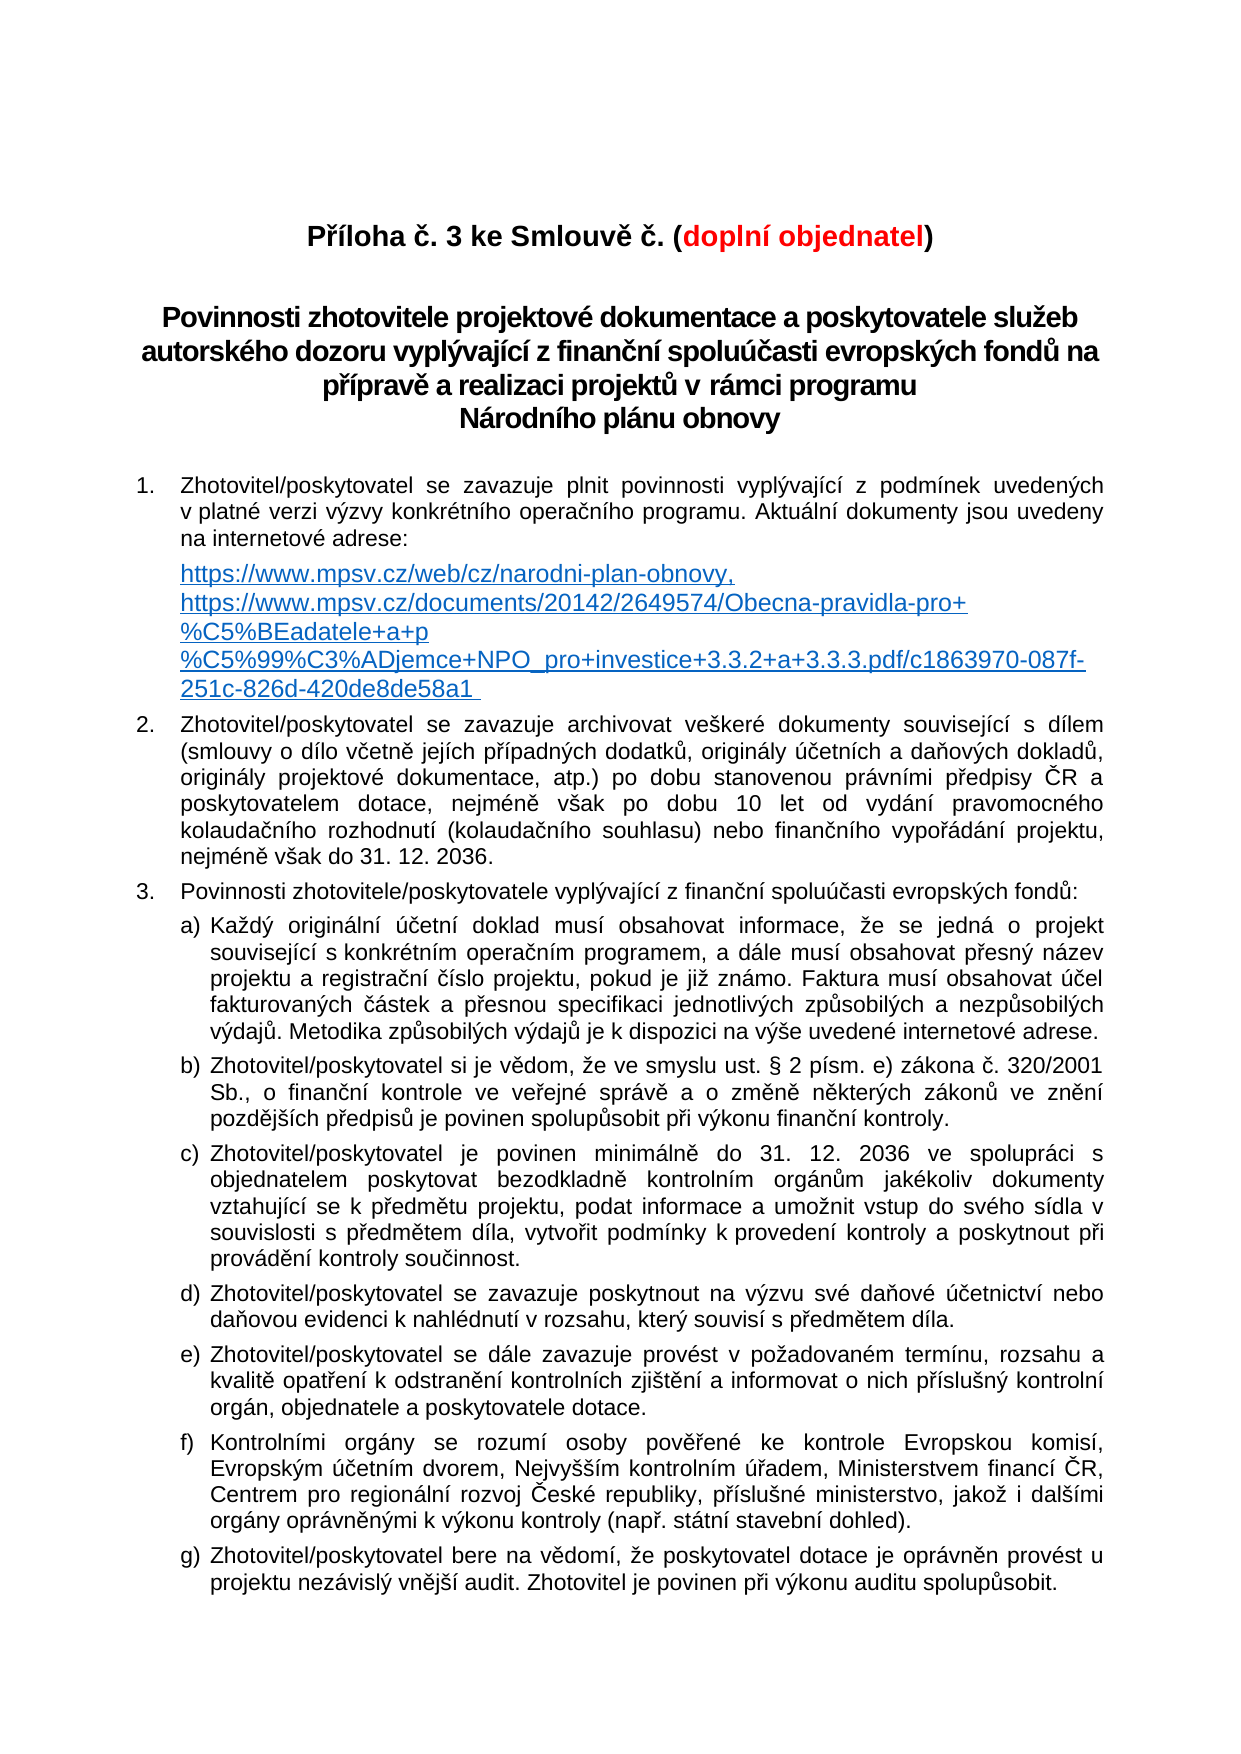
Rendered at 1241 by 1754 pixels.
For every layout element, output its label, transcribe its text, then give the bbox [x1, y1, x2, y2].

list Zhotovitel/poskytovatel se zavazuje plnit povinnosti vyplývající z podmínek uvedených v platné verzi výzvy konkrétního operačního programu. Aktuální dokumenty jsou uvedeny na internetové adrese: [136, 472, 1104, 551]
list Zhotovitel/poskytovatel se dále zavazuje provést v požadovaném termínu, rozsahu a kvalitě opatření k odstranění kontrolních zjištění a informovat o nich příslušný kontrolní orgán, objednatele a poskytovatele dotace. [180, 1341, 1104, 1420]
text Příloha č. 3 ke Smlouvě č. (doplní objednatel) [136, 219, 1104, 253]
title Povinnosti zhotovitele projektové dokumentace a poskytovatele služeb autorského dozoru vyplývající z finanční spoluúčasti evropských fondů na přípravě a realizaci projektů v rámci programu [136, 301, 1104, 401]
list Povinnosti zhotovitele/poskytovatele vyplývající z finanční spoluúčasti evropských fondů: [136, 878, 1104, 904]
title Národního plánu obnovy [136, 401, 1104, 435]
list Zhotovitel/poskytovatel se zavazuje archivovat veškeré dokumenty související s dílem (smlouvy o dílo včetně jejích případných dodatků, originály účetních a daňových dokladů, originály projektové dokumentace, atp.) po dobu stanovenou právními předpisy ČR a poskytovatelem dotace, nejméně však po dobu 10 let od vydání pravomocného kolaudačního rozhodnutí (kolaudačního souhlasu) nebo finančního vypořádání projektu, nejméně však do 31. 12. 2036. [136, 711, 1104, 869]
list Zhotovitel/poskytovatel si je vědom, že ve smyslu ust. § 2 písm. e) zákona č. 320/2001 Sb., o finanční kontrole ve veřejné správě a o změně některých zákonů ve znění pozdějších předpisů je povinen spolupůsobit při výkonu finanční kontroly. [180, 1052, 1104, 1132]
list Zhotovitel/poskytovatel se zavazuje poskytnout na výzvu své daňové účetnictví nebo daňovou evidenci k nahlédnutí v rozsahu, který souvisí s předmětem díla. [180, 1280, 1104, 1333]
list Každý originální účetní doklad musí obsahovat informace, že se jedná o projekt související s konkrétním operačním programem, a dále musí obsahovat přesný název projektu a registrační číslo projektu, pokud je již známo. Faktura musí obsahovat účel fakturovaných částek a přesnou specifikaci jednotlivých způsobilých a nezpůsobilých výdajů. Metodika způsobilých výdajů je k dispozici na výše uvedené internetové adrese. [180, 912, 1104, 1044]
list Zhotovitel/poskytovatel bere na vědomí, že poskytovatel dotace je oprávněn provést u projektu nezávislý vnější audit. Zhotovitel je povinen při výkonu auditu spolupůsobit. [180, 1542, 1104, 1595]
list Zhotovitel/poskytovatel je povinen minimálně do 31. 12. 2036 ve spolupráci s objednatelem poskytovat bezodkladně kontrolním orgánům jakékoliv dokumenty vztahující se k předmětu projektu, podat informace a umožnit vstup do svého sídla v souvislosti s předmětem díla, vytvořit podmínky k provedení kontroly a poskytnout při provádění kontroly součinnost. [180, 1140, 1104, 1272]
list Kontrolními orgány se rozumí osoby pověřené ke kontrole Evropskou komisí, Evropským účetním dvorem, Nejvyšším kontrolním úřadem, Ministerstvem financí ČR, Centrem pro regionální rozvoj České republiky, příslušné ministerstvo, jakož i dalšími orgány oprávněnými k výkonu kontroly (např. státní stavební dohled). [180, 1428, 1104, 1534]
